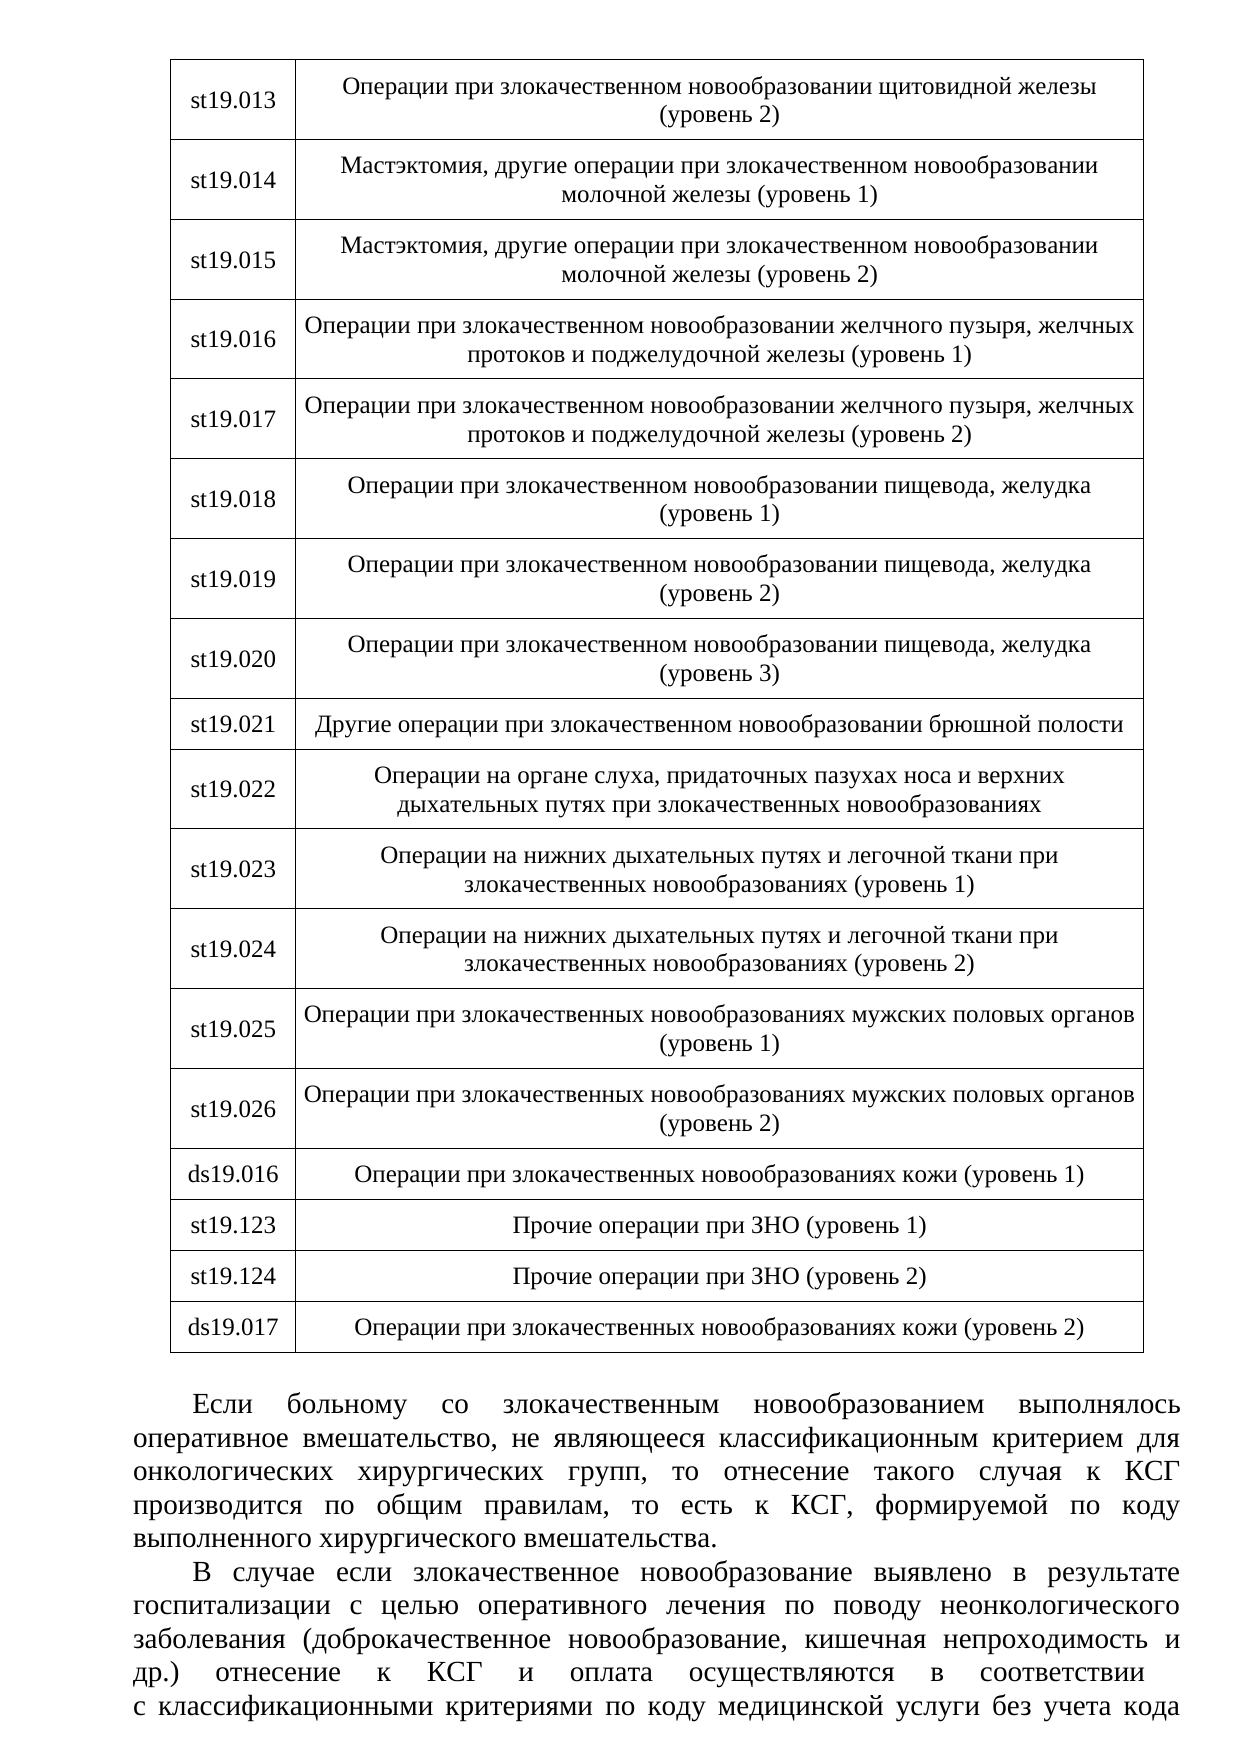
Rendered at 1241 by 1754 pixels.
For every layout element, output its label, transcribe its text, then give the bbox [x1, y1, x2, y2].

table_cell st19.024 [171, 909, 295, 988]
table_cell Операции при злокачественных новообразованиях кожи (уровень 2) [296, 1302, 1143, 1352]
table_cell Операции при злокачественном новообразовании желчного пузыря, желчных протоков и поджелудочной железы (уровень 1) [296, 300, 1143, 378]
table_cell st19.123 [171, 1200, 295, 1249]
table_cell Операции при злокачественном новообразовании пищевода, желудка (уровень 3) [296, 619, 1143, 697]
table_cell Операции на нижних дыхательных путях и легочной ткани при злокачественных новообразованиях (уровень 1) [296, 829, 1143, 908]
table_cell st19.015 [171, 220, 295, 298]
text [133, 1554, 1181, 1722]
table_cell Прочие операции при ЗНО (уровень 1) [296, 1200, 1143, 1249]
table_cell Операции при злокачественных новообразованиях мужских половых органов (уровень 1) [296, 989, 1143, 1068]
table_cell Операции при злокачественном новообразовании щитовидной железы (уровень 2) [296, 60, 1143, 139]
table_cell Операции при злокачественных новообразованиях мужских половых органов (уровень 2) [296, 1069, 1143, 1147]
table_cell st19.022 [171, 750, 295, 828]
text Если больному со злокачественным новообразованием выполнялось оперативное вмешательство, не являющееся классификационным критерием для онкологических хирургических групп, то отнесение такого случая к КСГ производится по общим правилам, то есть к КСГ, формируемой по коду выполненного хирургического вмешательства. [133, 1386, 1181, 1554]
table_cell Операции при злокачественном новообразовании желчного пузыря, желчных протоков и поджелудочной железы (уровень 2) [296, 379, 1143, 458]
table_cell Операции при злокачественном новообразовании пищевода, желудка (уровень 1) [296, 459, 1143, 538]
table_cell Операции при злокачественном новообразовании пищевода, желудка (уровень 2) [296, 539, 1143, 618]
table_cell Операции на нижних дыхательных путях и легочной ткани при злокачественных новообразованиях (уровень 2) [296, 909, 1143, 988]
table_cell ds19.016 [171, 1149, 295, 1198]
table_cell Мастэктомия, другие операции при злокачественном новообразовании молочной железы (уровень 1) [296, 140, 1143, 219]
table_cell st19.014 [171, 140, 295, 219]
table_cell st19.021 [171, 699, 295, 748]
table_cell Другие операции при злокачественном новообразовании брюшной полости [296, 699, 1143, 748]
table_cell st19.026 [171, 1069, 295, 1147]
table_cell st19.023 [171, 829, 295, 908]
table_cell Прочие операции при ЗНО (уровень 2) [296, 1251, 1143, 1301]
table_cell st19.124 [171, 1251, 295, 1301]
table_cell Операции на органе слуха, придаточных пазухах носа и верхних дыхательных путях при злокачественных новообразованиях [296, 750, 1143, 828]
table_cell st19.019 [171, 539, 295, 618]
table_cell st19.013 [171, 60, 295, 139]
table_cell st19.016 [171, 300, 295, 378]
table_cell st19.025 [171, 989, 295, 1068]
table_cell Мастэктомия, другие операции при злокачественном новообразовании молочной железы (уровень 2) [296, 220, 1143, 298]
table_cell st19.020 [171, 619, 295, 697]
table_cell Операции при злокачественных новообразованиях кожи (уровень 1) [296, 1149, 1143, 1198]
table_cell st19.018 [171, 459, 295, 538]
table_cell ds19.017 [171, 1302, 295, 1352]
table_cell st19.017 [171, 379, 295, 458]
